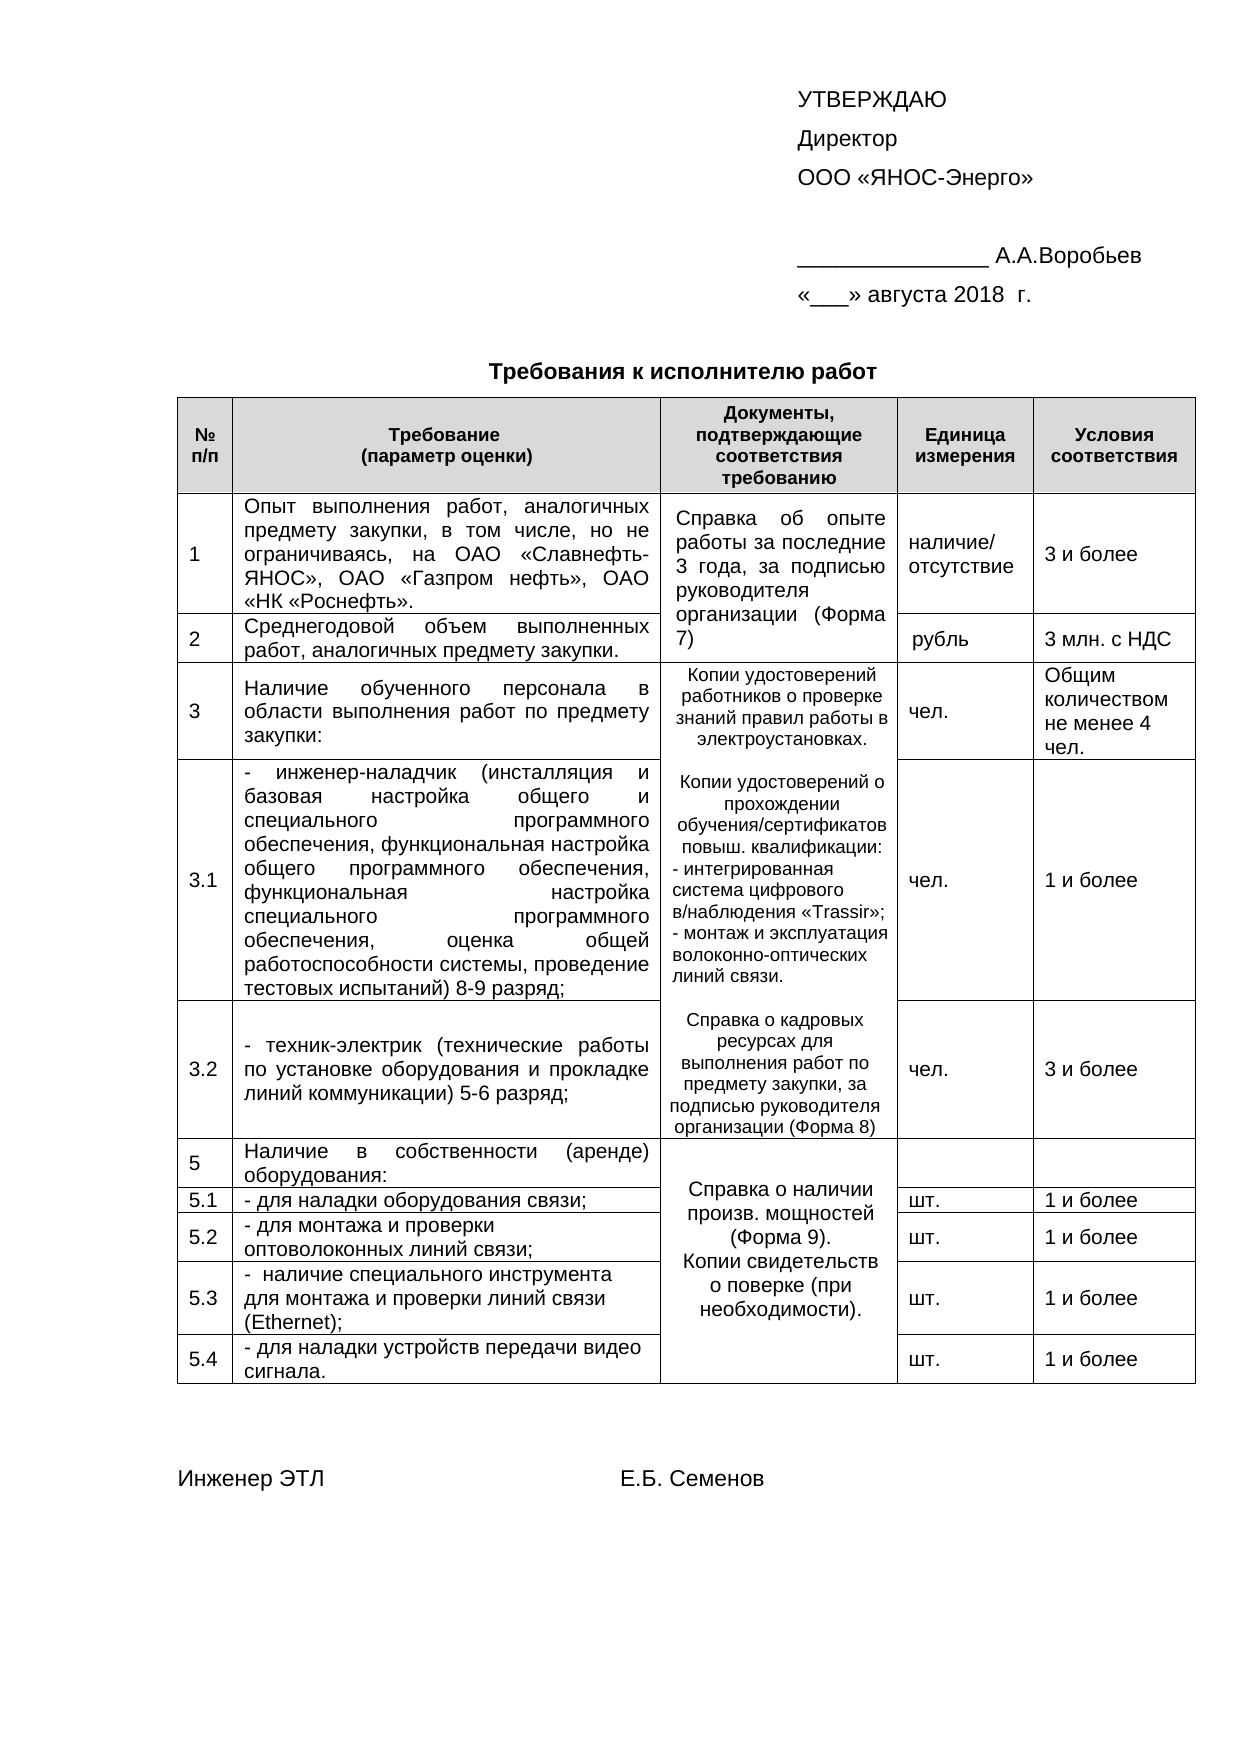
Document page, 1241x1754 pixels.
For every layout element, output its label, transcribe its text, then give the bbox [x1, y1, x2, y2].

table_cell Наличие в собственности (аренде) оборудования: [233, 1139, 660, 1187]
text ООО «ЯНОС-Энерго» [797, 164, 1152, 190]
table_cell шт. [898, 1335, 1033, 1382]
table_cell наличие/ отсутствие [898, 494, 1033, 613]
table_cell чел. [898, 760, 1033, 1000]
table_cell Общим количеством не менее 4 чел. [1034, 663, 1195, 759]
table_cell [1034, 1139, 1195, 1187]
table_cell - наличие специального инструмента для монтажа и проверки линий связи (Ethernet); [233, 1262, 660, 1333]
table_cell 3.2 [178, 1001, 232, 1138]
table_cell Среднегодовой объем выполненных работ, аналогичных предмету закупки. [233, 614, 660, 662]
table_cell 3 [178, 663, 232, 759]
table_cell - для наладки устройств передачи видео сигнала. [233, 1335, 660, 1382]
table_cell шт. [898, 1213, 1033, 1261]
table_cell 1 и более [1034, 1213, 1195, 1261]
table_cell 1 и более [1034, 1188, 1195, 1212]
table_header Требование (параметр оценки) [233, 398, 660, 492]
table_cell 3 млн. с НДС [1034, 614, 1195, 662]
table_cell 5.2 [178, 1213, 232, 1261]
table_cell [898, 1139, 1033, 1187]
table_cell рубль [898, 614, 1033, 662]
table_cell Наличие обученного персонала в области выполнения работ по предмету закупки: [233, 663, 660, 759]
table_cell 5.4 [178, 1335, 232, 1382]
table_cell Справка об опыте работы за последние 3 года, за подписью руководителя организации (Форма 7) [661, 494, 897, 662]
table_cell 1 и более [1034, 1262, 1195, 1333]
table_cell 2 [178, 614, 232, 662]
table_cell шт. [898, 1262, 1033, 1333]
table_cell 5.1 [178, 1188, 232, 1212]
table_cell 1 и более [1034, 1335, 1195, 1382]
table_cell 3 и более [1034, 494, 1195, 613]
table_cell - инженер-наладчик (инсталляция и базовая настройка общего и специального программного обеспечения, функциональная настройка общего программного обеспечения, функциональная настройка специального программного обеспечения, оценка общей работоспособности системы, проведение тестовых испытаний) 8-9 разряд; [233, 760, 660, 1000]
table_cell Опыт выполнения работ, аналогичных предмету закупки, в том числе, но не ограничиваясь, на ОАО «Славнефть-ЯНОС», ОАО «Газпром нефть», ОАО «НК «Роснефть». [233, 494, 660, 613]
table_header Документы, подтверждающие соответствия требованию [661, 398, 897, 492]
table_cell шт. [898, 1188, 1033, 1212]
text Директор [797, 125, 1152, 152]
table_cell чел. [898, 1001, 1033, 1138]
table_cell 5.3 [178, 1262, 232, 1333]
table_header № п/п [178, 398, 232, 492]
table_cell 3 и более [1034, 1001, 1195, 1138]
table_cell 3.1 [178, 760, 232, 1000]
table_cell - для монтажа и проверки оптоволоконных линий связи; [233, 1213, 660, 1261]
text Требования к исполнителю работ [214, 358, 1152, 385]
table_cell Справка о наличии произв. мощностей (Форма 9). Копии свидетельств о поверке (при необходимости). [661, 1139, 897, 1382]
table_cell - для наладки оборудования связи; [233, 1188, 660, 1212]
table_cell - техник-электрик (технические работы по установке оборудования и прокладке линий коммуникации) 5-6 разряд; [233, 1001, 660, 1138]
text Инженер ЭТЛ Е.Б. Семенов [177, 1465, 1152, 1491]
text «___» августа 2018 г. [797, 281, 1152, 307]
text УТВЕРЖДАЮ [797, 86, 1152, 113]
text _______________ А.А.Воробьев [797, 242, 1152, 268]
table_cell 1 [178, 494, 232, 613]
table_header Единица измерения [898, 398, 1033, 492]
table_cell 5 [178, 1139, 232, 1187]
table_header Условия соответствия [1034, 398, 1195, 492]
table_cell чел. [898, 663, 1033, 759]
table_cell Копии удостоверений работников о проверке знаний правил работы в электроустановках. Копии удостоверений о прохождении обучения/сертификатов повыш. квалификации: - интегрированная система цифрового в/наблюдения «Trassir»; - монтаж и эксплуатация волоконно-оптических линий связи. Справка о кадровых ресурсах для выполнения работ по предмету закупки, за подписью руководителя организации (Форма 8) [661, 663, 897, 1138]
table_cell 1 и более [1034, 760, 1195, 1000]
